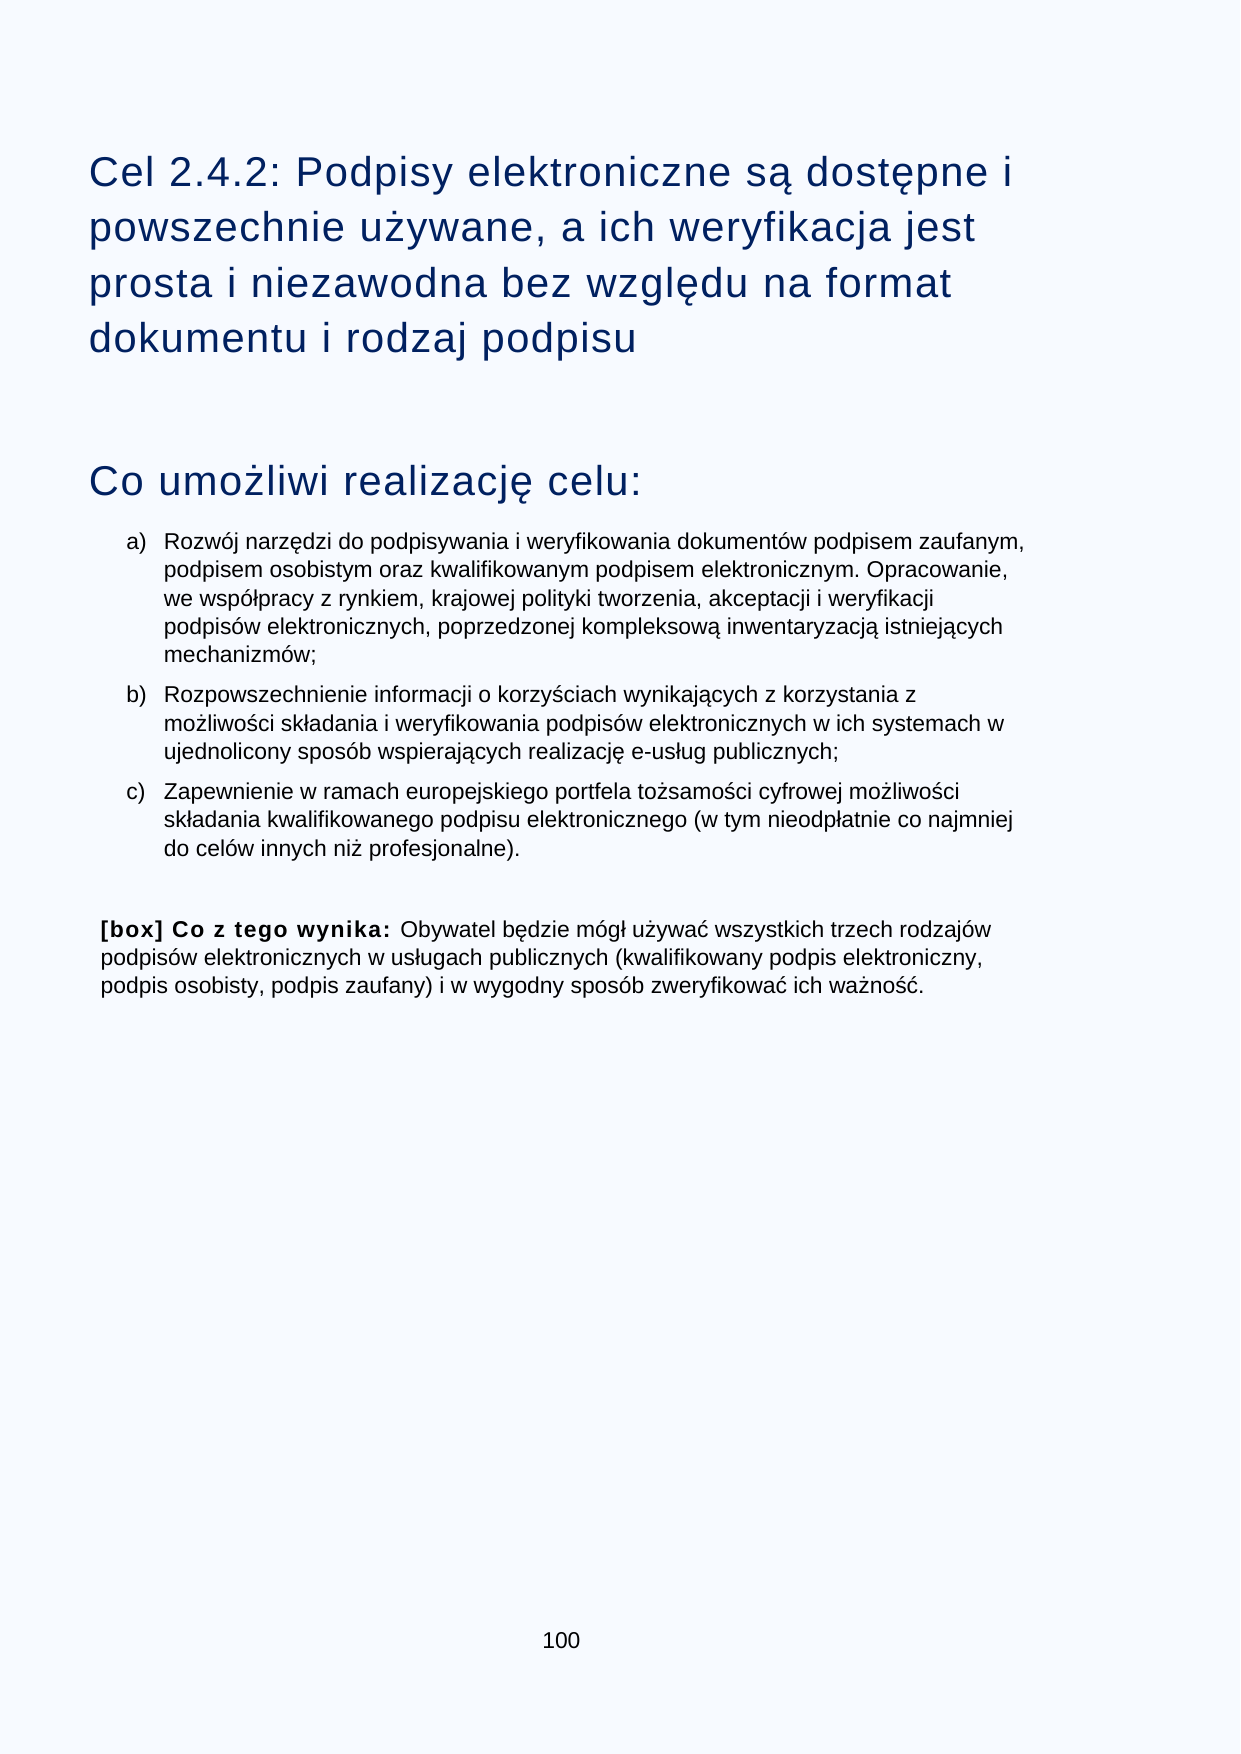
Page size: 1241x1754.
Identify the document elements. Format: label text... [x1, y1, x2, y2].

subtitle Co umożliwi realizację celu: [89, 457, 1033, 504]
list Zapewnienie w ramach europejskiego portfela tożsamości cyfrowej możliwości składania kwalifikowanego podpisu elektronicznego (w tym nieodpłatnie co najmniej do celów innych niż profesjonalne). [126, 778, 1033, 861]
list [box] Co z tego wynika: Obywatel będzie mógł używać wszystkich trzech rodzajów podpisów elektronicznych w usługach publicznych (kwalifikowany podpis elektroniczny, podpis osobisty, podpis zaufany) i w wygodny sposób zweryfikować ich ważność. [100, 916, 1033, 998]
list Rozwój narzędzi do podpisywania i weryfikowania dokumentów podpisem zaufanym, podpisem osobistym oraz kwalifikowanym podpisem elektronicznym. Opracowanie, we współpracy z rynkiem, krajowej polityki tworzenia, akceptacji i weryfikacji podpisów elektronicznych, poprzedzonej kompleksową inwentaryzacją istniejących mechanizmów; [126, 528, 1033, 667]
subtitle Cel 2.4.2: Podpisy elektroniczne są dostępne i powszechnie używane, a ich weryfikacja jest prosta i niezawodna bez względu na format dokumentu i rodzaj podpisu [89, 148, 1033, 361]
list Rozpowszechnienie informacji o korzyściach wynikających z korzystania z możliwości składania i weryfikowania podpisów elektronicznych w ich systemach w ujednolicony sposób wspierających realizację e-usług publicznych; [126, 681, 1033, 764]
